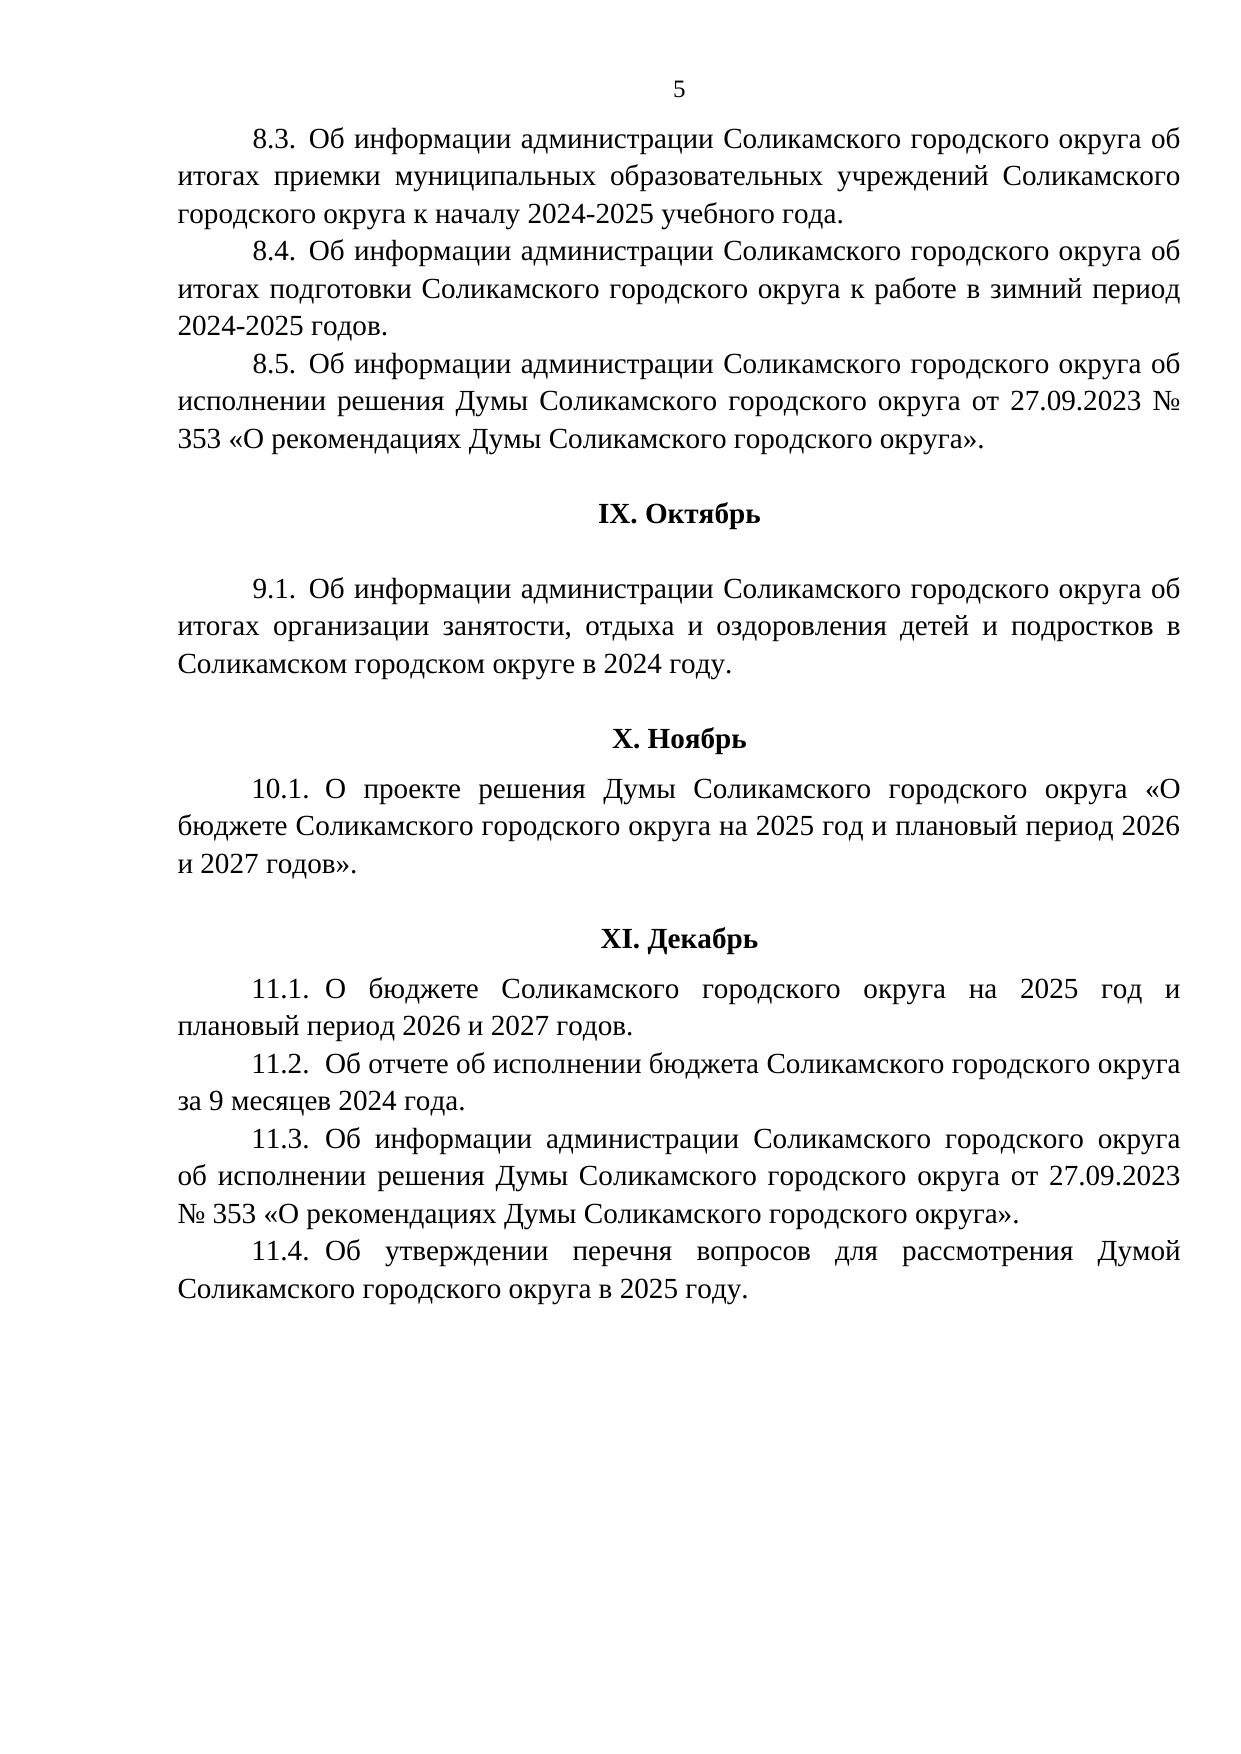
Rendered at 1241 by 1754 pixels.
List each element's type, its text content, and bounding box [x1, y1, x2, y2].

list Об информации администрации Соликамского городского округа об итогах подготовки Соликамского городского округа к работе в зимний период 2024-2025 годов. [177, 231, 1181, 343]
text X. Ноябрь [177, 718, 1181, 756]
list Об утверждении перечня вопросов для рассмотрения Думой Соликамского городского округа в 2025 году. [177, 1231, 1181, 1306]
list Об информации администрации Соликамского городского округа об итогах организации занятости, отдыха и оздоровления детей и подростков в Соликамском городском округе в 2024 году. [177, 568, 1181, 681]
list Об информации администрации Соликамского городского округа об исполнении решения Думы Соликамского городского округа от 27.09.2023 № 353 «О рекомендациях Думы Соликамского городского округа». [177, 343, 1181, 456]
list Об информации администрации Соликамского городского округа об исполнении решения Думы Соликамского городского округа от 27.09.2023 № 353 «О рекомендациях Думы Соликамского городского округа». [177, 1118, 1181, 1231]
list О проекте решения Думы Соликамского городского округа «О бюджете Соликамского городского округа на 2025 год и плановый период 2026 и 2027 годов». [177, 768, 1181, 881]
list Об отчете об исполнении бюджета Соликамского городского округа за 9 месяцев 2024 года. [177, 1043, 1181, 1118]
text IX. Октябрь [177, 493, 1181, 531]
list Об информации администрации Соликамского городского округа об итогах приемки муниципальных образовательных учреждений Соликамского городского округа к началу 2024-2025 учебного года. [177, 118, 1181, 231]
list О бюджете Соликамского городского округа на 2025 год и плановый период 2026 и 2027 годов. [177, 968, 1181, 1043]
text XI. Декабрь [177, 918, 1181, 956]
